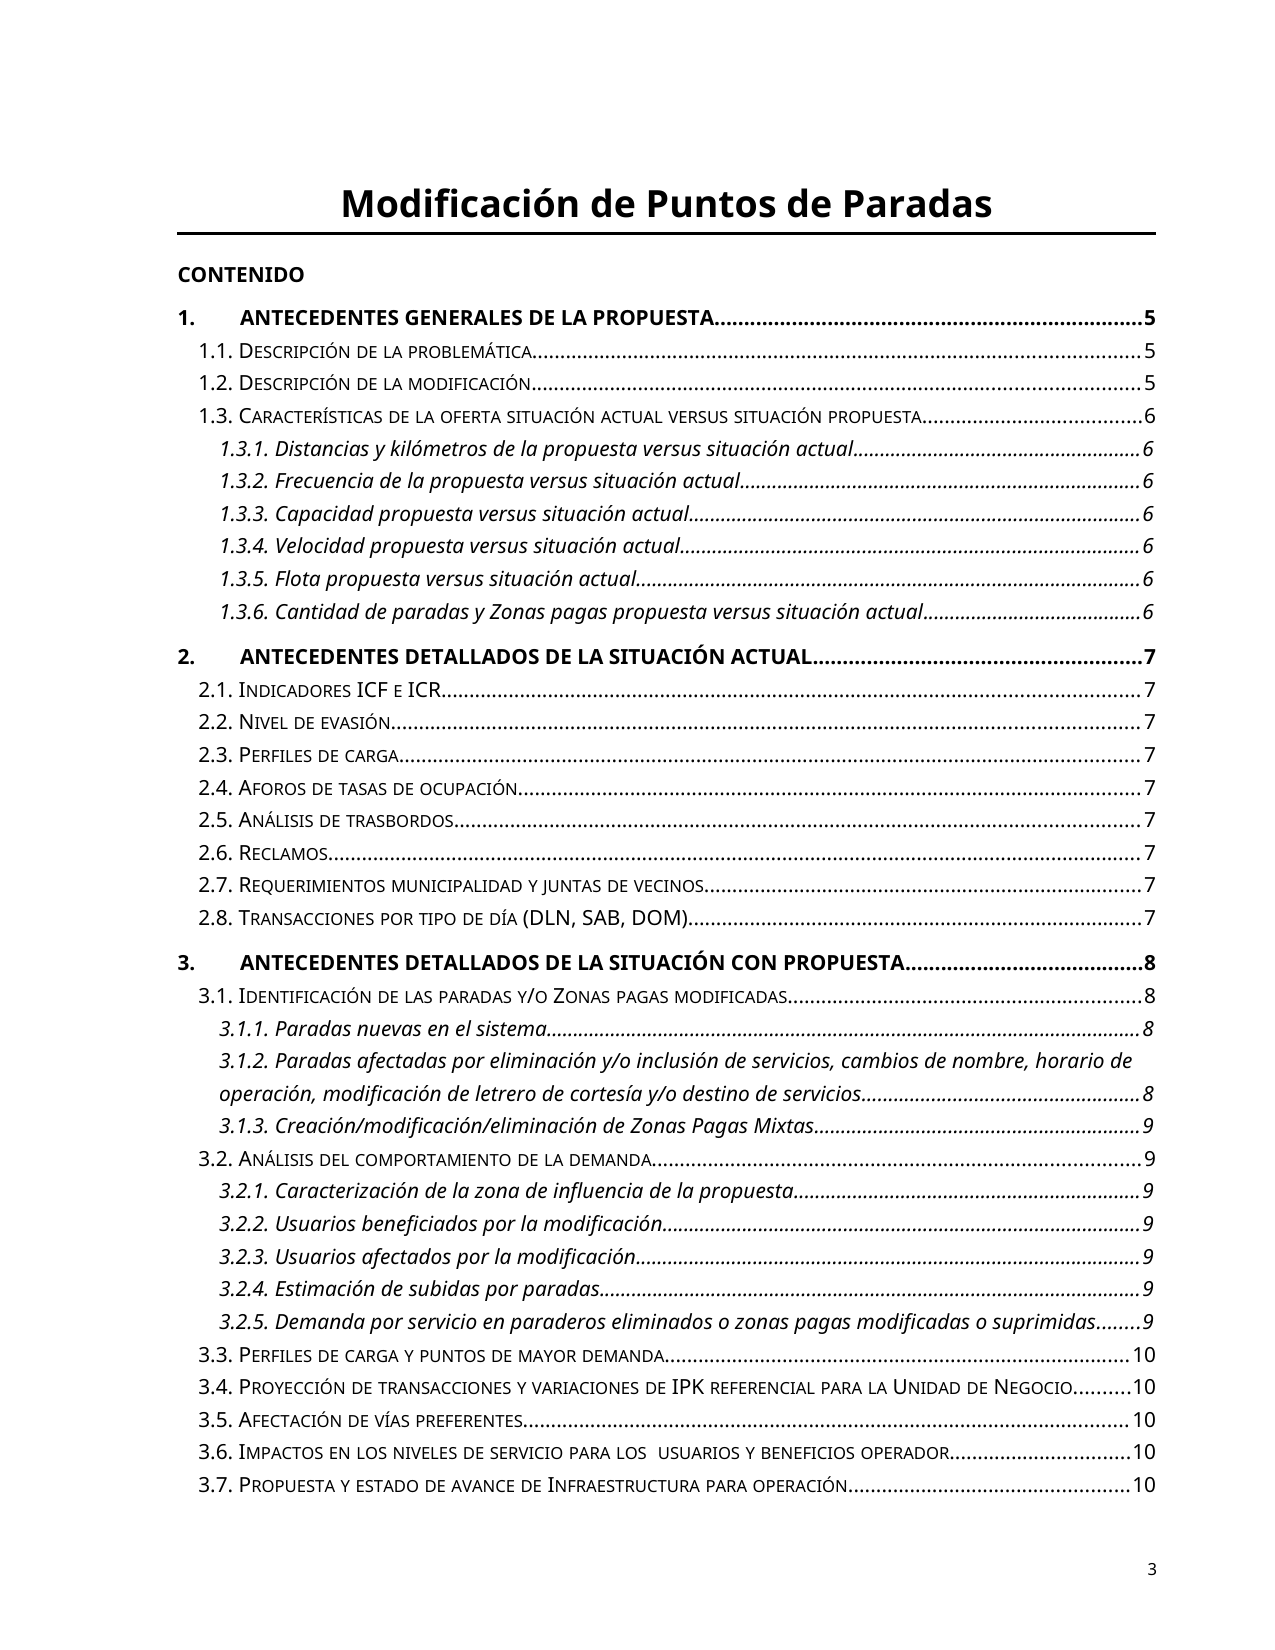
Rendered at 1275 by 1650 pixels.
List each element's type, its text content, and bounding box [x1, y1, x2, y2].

table_header Modificación de Puntos de Paradas [177, 177, 1156, 232]
